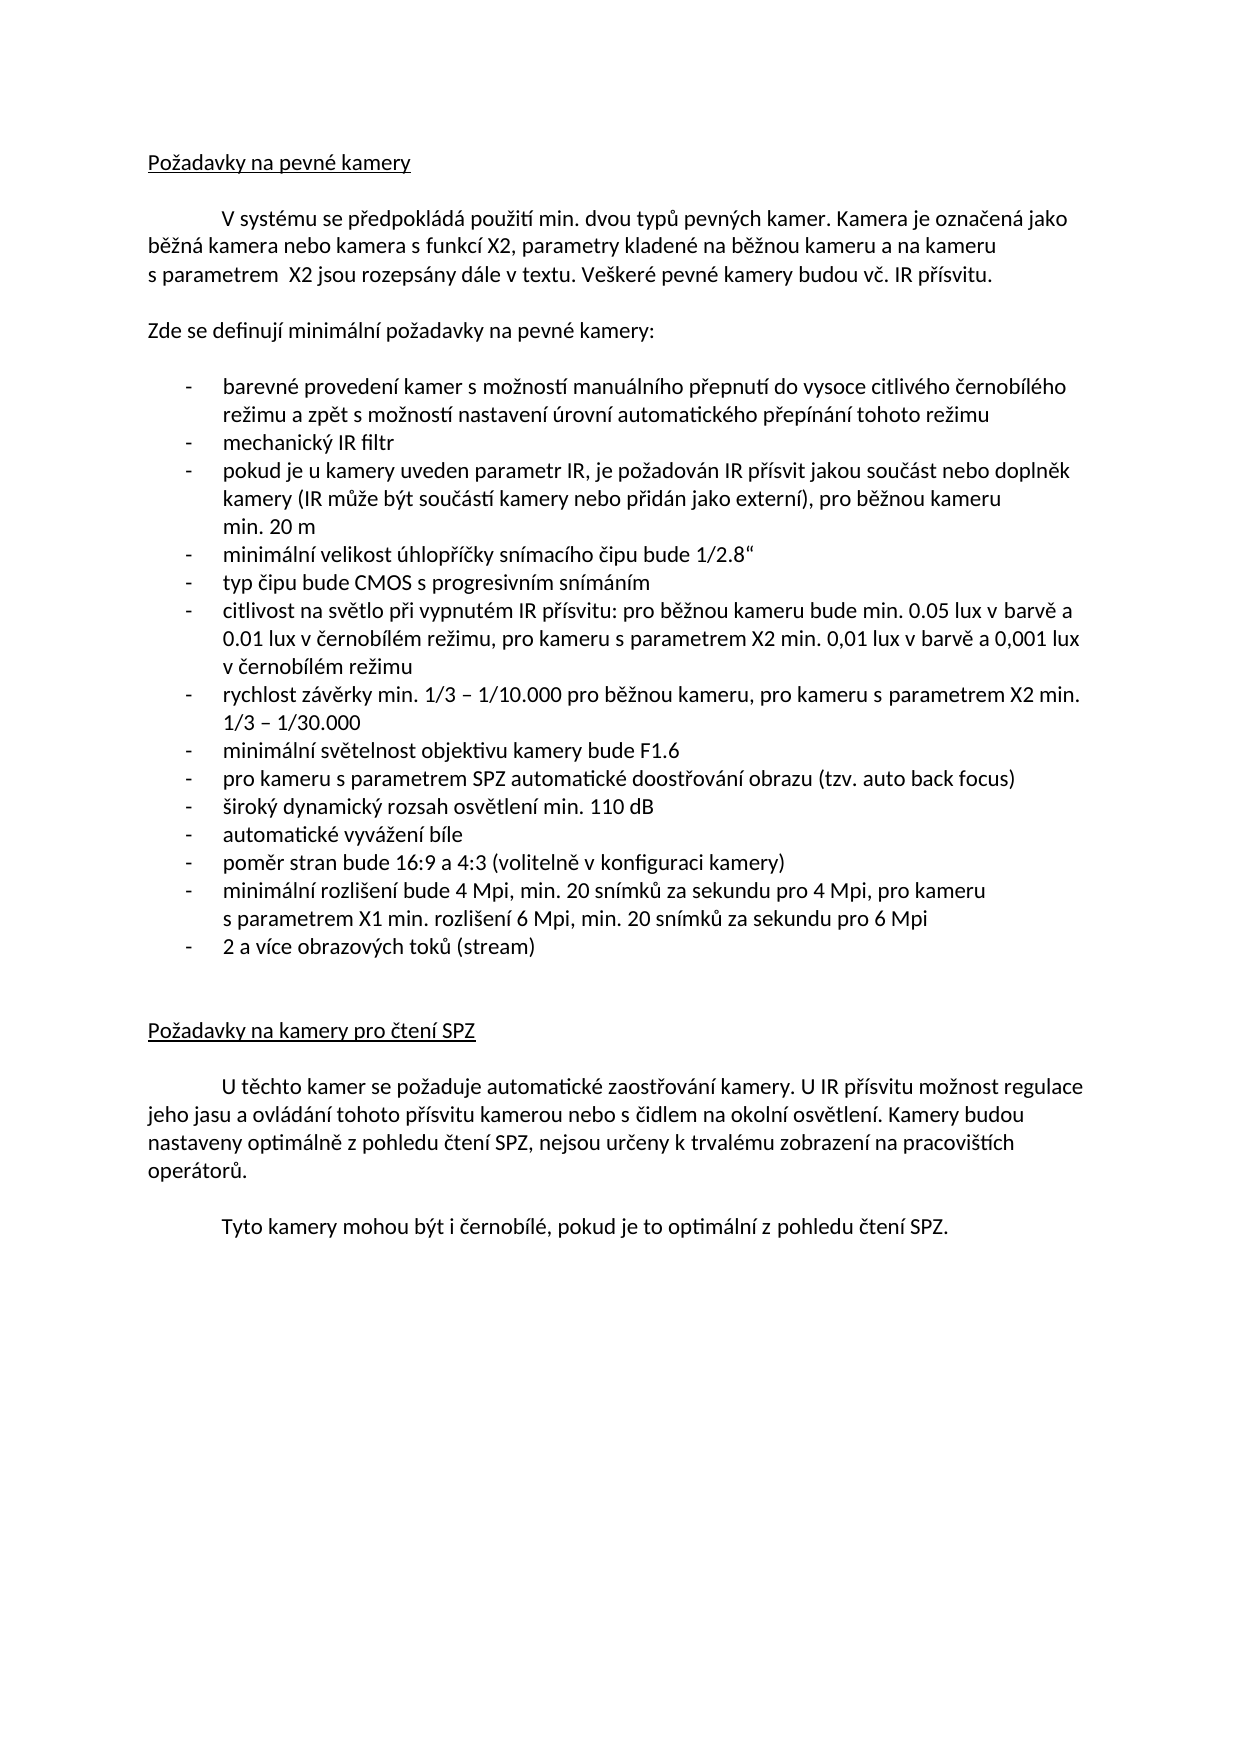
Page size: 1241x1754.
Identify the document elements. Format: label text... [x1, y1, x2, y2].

list minimální rozlišení bude 4 Mpi, min. 20 snímků za sekundu pro 4 Mpi, pro kameru s parametrem X1 min. rozlišení 6 Mpi, min. 20 snímků za sekundu pro 6 Mpi [185, 876, 1093, 932]
list 2 a více obrazových toků (stream) [185, 932, 1093, 960]
text Zde se definují minimální požadavky na pevné kamery: [148, 316, 1093, 344]
list široký dynamický rozsah osvětlení min. 110 dB [185, 792, 1093, 820]
list automatické vyvážení bíle [185, 820, 1093, 848]
list typ čipu bude CMOS s progresivním snímáním [185, 568, 1093, 596]
list pokud je u kamery uveden parametr IR, je požadován IR přísvit jakou součást nebo doplněk kamery (IR může být součástí kamery nebo přidán jako externí), pro běžnou kameru min. 20 m [185, 456, 1093, 540]
list pro kameru s parametrem SPZ automatické doostřování obrazu (tzv. auto back focus) [185, 764, 1093, 792]
list minimální velikost úhlopříčky snímacího čipu bude 1/2.8“ [185, 540, 1093, 568]
list barevné provedení kamer s možností manuálního přepnutí do vysoce citlivého černobílého režimu a zpět s možností nastavení úrovní automatického přepínání tohoto režimu [185, 372, 1093, 428]
text Tyto kamery mohou být i černobílé, pokud je to optimální z pohledu čtení SPZ. [148, 1212, 1093, 1240]
text U těchto kamer se požaduje automatické zaostřování kamery. U IR přísvitu možnost regulace jeho jasu a ovládání tohoto přísvitu kamerou nebo s čidlem na okolní osvětlení. Kamery budou nastaveny optimálně z pohledu čtení SPZ, nejsou určeny k trvalému zobrazení na pracovištích operátorů. [148, 1072, 1093, 1184]
list citlivost na světlo při vypnutém IR přísvitu: pro běžnou kameru bude min. 0.05 lux v barvě a 0.01 lux v černobílém režimu, pro kameru s parametrem X2 min. 0,01 lux v barvě a 0,001 lux v černobílém režimu [185, 596, 1093, 680]
text Požadavky na kamery pro čtení SPZ [148, 1016, 1093, 1044]
list rychlost závěrky min. 1/3 – 1/10.000 pro běžnou kameru, pro kameru s parametrem X2 min. 1/3 – 1/30.000 [185, 680, 1093, 736]
list mechanický IR filtr [185, 428, 1093, 456]
list poměr stran bude 16:9 a 4:3 (volitelně v konfiguraci kamery) [185, 848, 1093, 876]
text Požadavky na pevné kamery [148, 148, 1093, 176]
text V systému se předpokládá použití min. dvou typů pevných kamer. Kamera je označená jako běžná kamera nebo kamera s funkcí X2, parametry kladené na běžnou kameru a na kameru s parametrem X2 jsou rozepsány dále v textu. Veškeré pevné kamery budou vč. IR přísvitu. [148, 204, 1093, 288]
list minimální světelnost objektivu kamery bude F1.6 [185, 736, 1093, 764]
